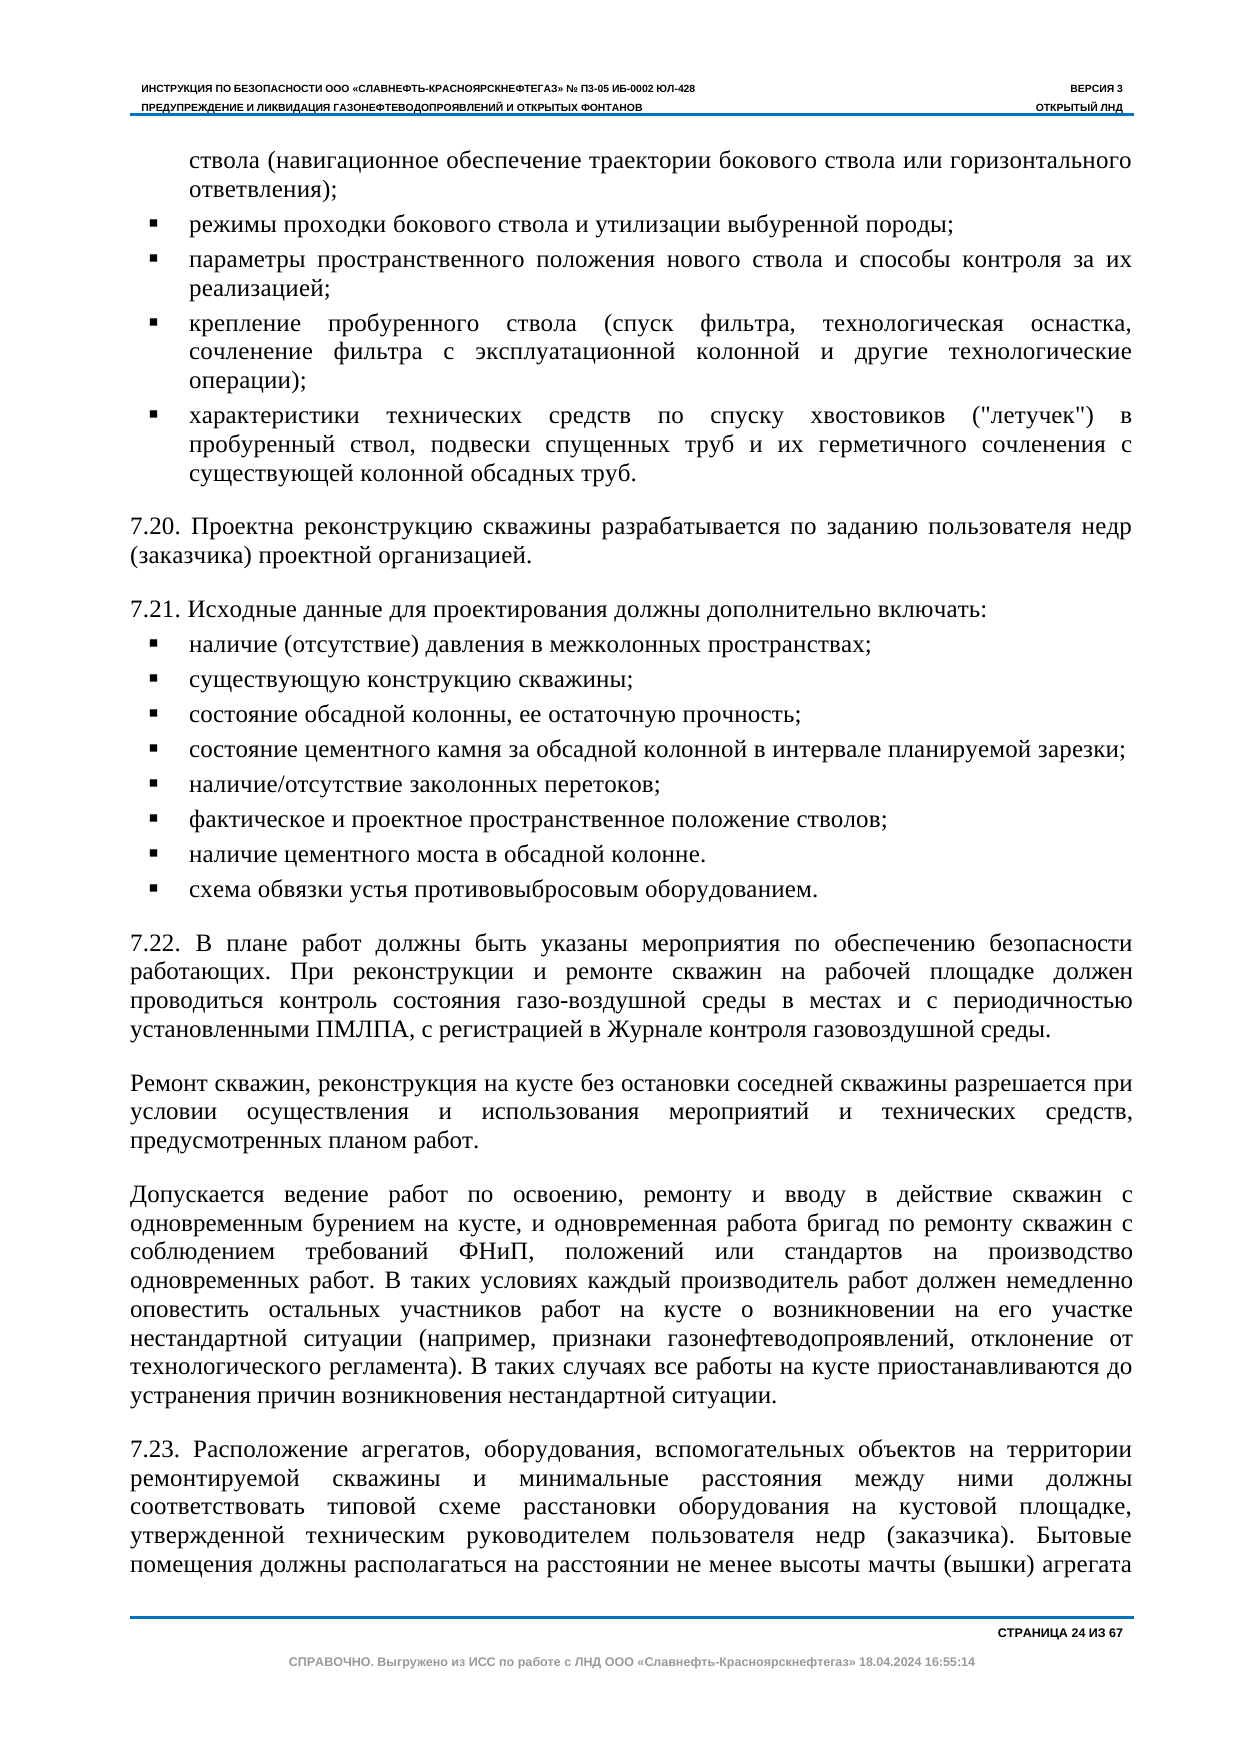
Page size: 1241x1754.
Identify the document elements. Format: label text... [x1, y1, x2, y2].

text 7.20. Проектна реконструкцию скважины разрабатывается по заданию пользователя недр (заказчика) проектной организацией. [130, 511, 1134, 569]
text 7.21. Исходные данные для проектирования должны дополнительно включать: [130, 594, 1134, 623]
list характеристики технических средств по спуску хвостовиков ("летучек") в пробуренный ствол, подвески спущенных труб и их герметичного сочленения с существующей колонной обсадных труб. [148, 400, 1134, 486]
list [148, 145, 1134, 203]
list фактическое и проектное пространственное положение стволов; [148, 804, 1134, 833]
text Допускается ведение работ по освоению, ремонту и вводу в действие скважин с одновременным бурением на кусте, и одновременная работа бригад по ремонту скважин с соблюдением требований ФНиП, положений или стандартов на производство одновременных работ. В таких условиях каждый производитель работ должен немедленно оповестить остальных участников работ на кусте о возникновении на его участке нестандартной ситуации (например, признаки газонефтеводопроявлений, отклонение от технологического регламента). В таких случаях все работы на кусте приостанавливаются до устранения причин возникновения нестандартной ситуации. [130, 1179, 1134, 1409]
text 7.22. В плане работ должны быть указаны мероприятия по обеспечению безопасности работающих. При реконструкции и ремонте скважин на рабочей площадке должен проводиться контроль состояния газо-воздушной среды в местах и с периодичностью установленными ПМЛПА, с регистрацией в Журнале контроля газовоздушной среды. [130, 928, 1134, 1043]
list крепление пробуренного ствола (спуск фильтра, технологическая оснастка, сочленение фильтра с эксплуатационной колонной и другие технологические операции); [148, 308, 1134, 394]
list состояние обсадной колонны, ее остаточную прочность; [148, 699, 1134, 728]
list режимы проходки бокового ствола и утилизации выбуренной породы; [148, 209, 1134, 238]
list существующую конструкцию скважины; [148, 664, 1134, 693]
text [130, 1434, 1134, 1578]
list наличие (отсутствие) давления в межколонных пространствах; [148, 629, 1134, 658]
list наличие/отсутствие заколонных перетоков; [148, 769, 1134, 798]
list параметры пространственного положения нового ствола и способы контроля за их реализацией; [148, 244, 1134, 301]
list схема обвязки устья противовыбросовым оборудованием. [148, 874, 1134, 903]
text Ремонт скважин, реконструкция на кусте без остановки соседней скважины разрешается при условии осуществления и использования мероприятий и технических средств, предусмотренных планом работ. [130, 1068, 1134, 1154]
list наличие цементного моста в обсадной колонне. [148, 839, 1134, 868]
list состояние цементного камня за обсадной колонной в интервале планируемой зарезки; [148, 734, 1134, 763]
